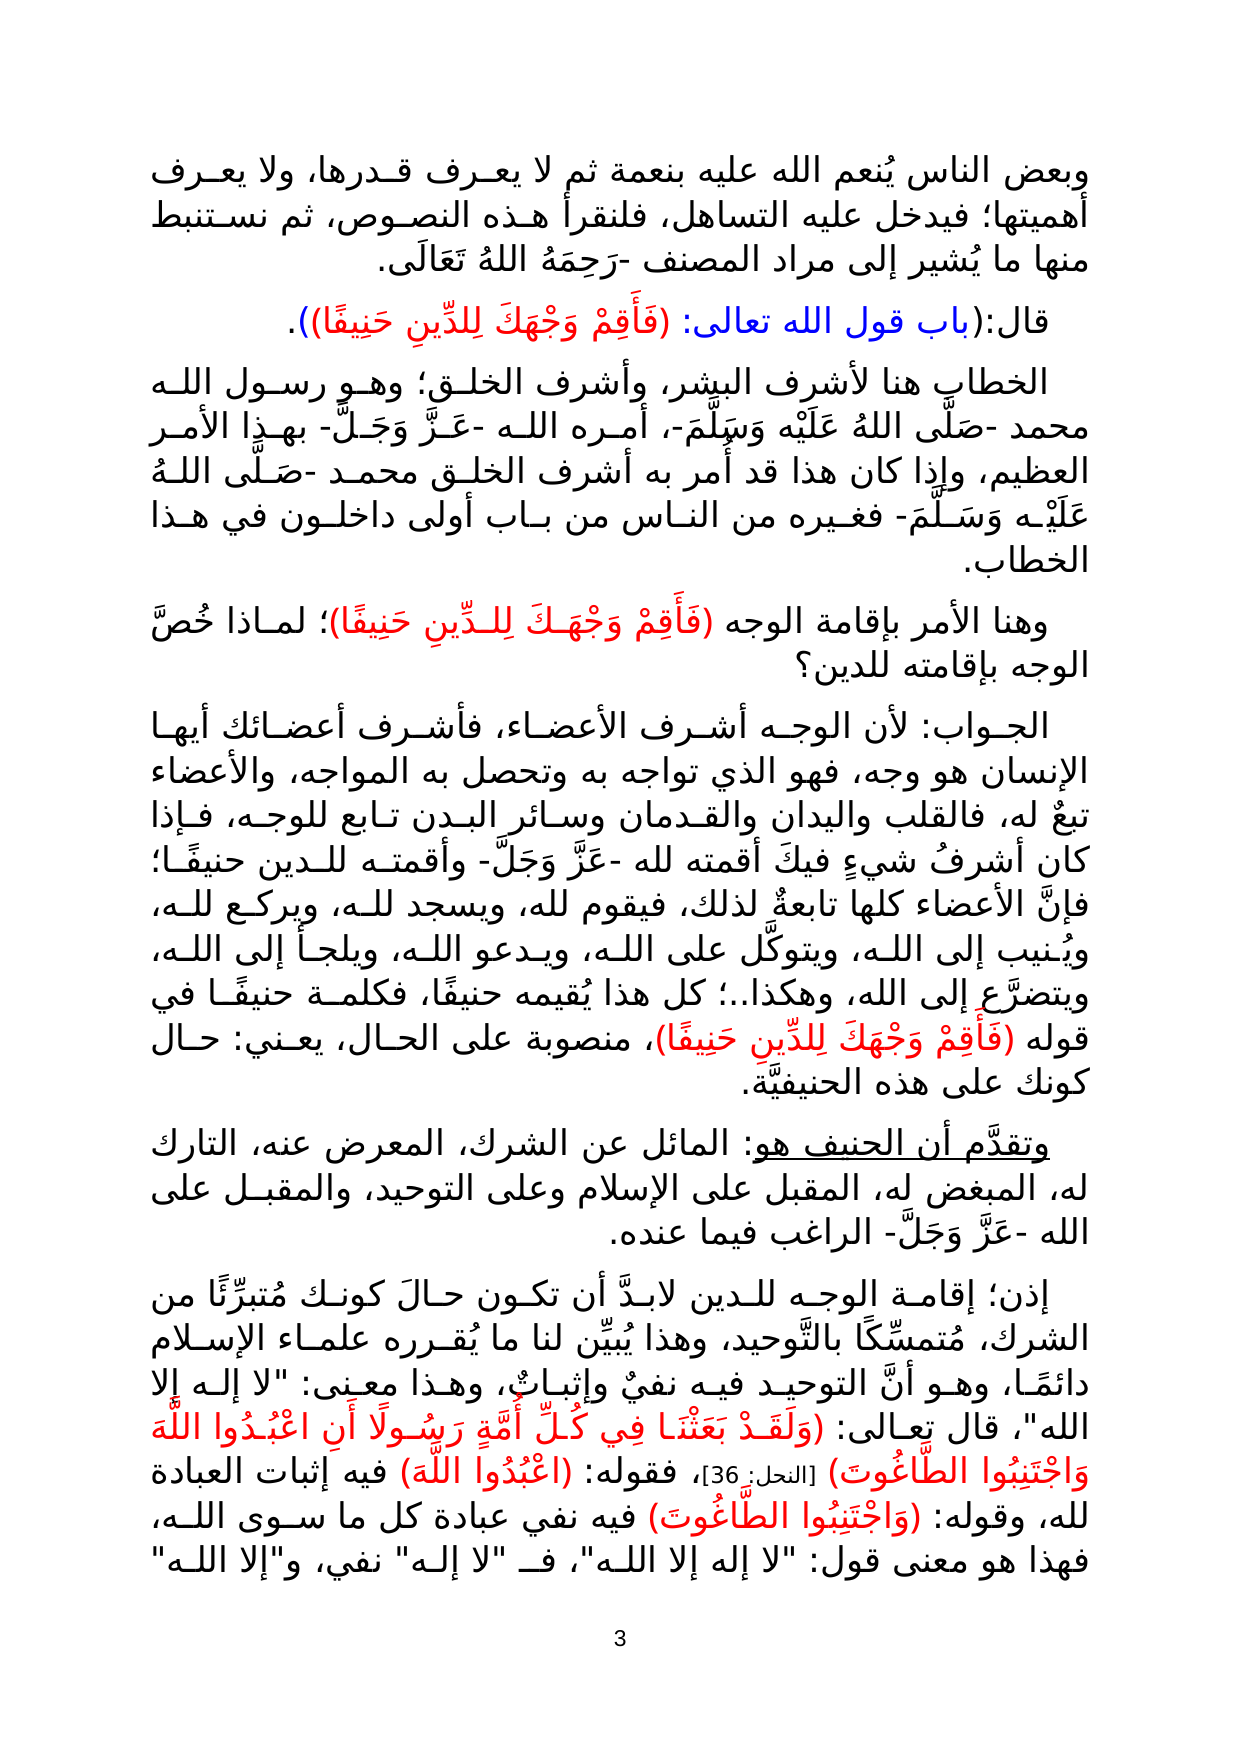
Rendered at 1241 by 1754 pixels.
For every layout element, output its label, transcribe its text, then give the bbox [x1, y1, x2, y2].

text الخطاب هنا لأشرف البشر، وأشرف الخلق؛ وهو رسول الله محمد -صَلَّى اللهُ عَلَيْه وَسَلَّمَ-، أمره الله -عَزَّ وَجَلَّ- بهذا الأمر العظيم، وإذا كان هذا قد أُمر به أشرف الخلق محمد -صَلَّى اللهُ عَلَيْه وَسَلَّمَ- فغيره من الناس من باب أولى داخلون في هذا الخطاب. [150, 361, 1090, 580]
text وهنا الأمر بإقامة الوجه ﴿فَأَقِمْ وَجْهَكَ لِلدِّينِ حَنِيفًا﴾؛ لماذا خُصَّ الوجه بإقامته للدين؟ [150, 600, 1090, 686]
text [150, 1273, 1090, 1581]
text الجواب: لأن الوجه أشرف الأعضاء، فأشرف أعضائك أيها الإنسان هو وجه، فهو الذي تواجه به وتحصل به المواجه، والأعضاء تبعٌ له، فالقلب واليدان والقدمان وسائر البدن تابع للوجه، فإذا كان أشرفُ شيءٍ فيكَ أقمته لله -عَزَّ وَجَلَّ- وأقمته للدين حنيفًا؛ فإنَّ الأعضاء كلها تابعةٌ لذلك، فيقوم لله، ويسجد لله، ويركع لله، ويُنيب إلى الله، ويتوكَّل على الله، ويدعو الله، ويلجأ إلى الله، ويتضرَّع إلى الله، وهكذا..؛ كل هذا يُقيمه حنيفًا، فكلمة حنيفًا في قوله ﴿فَأَقِمْ وَجْهَكَ لِلدِّينِ حَنِيفًا﴾، منصوبة على الحال، يعني: حال كونك على هذه الحنيفيَّة. [150, 706, 1090, 1103]
text وتقدَّم أن الحنيف هو: المائل عن الشرك، المعرض عنه، التارك له، المبغض له، المقبل على الإسلام وعلى التوحيد، والمقبل على الله -عَزَّ وَجَلَّ- الراغب فيما عنده. [150, 1123, 1090, 1253]
text قال:(باب قول الله تعالى: ﴿فَأَقِمْ وَجْهَكَ لِلدِّينِ حَنِيفًا﴾). [150, 300, 1090, 341]
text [150, 150, 1090, 280]
